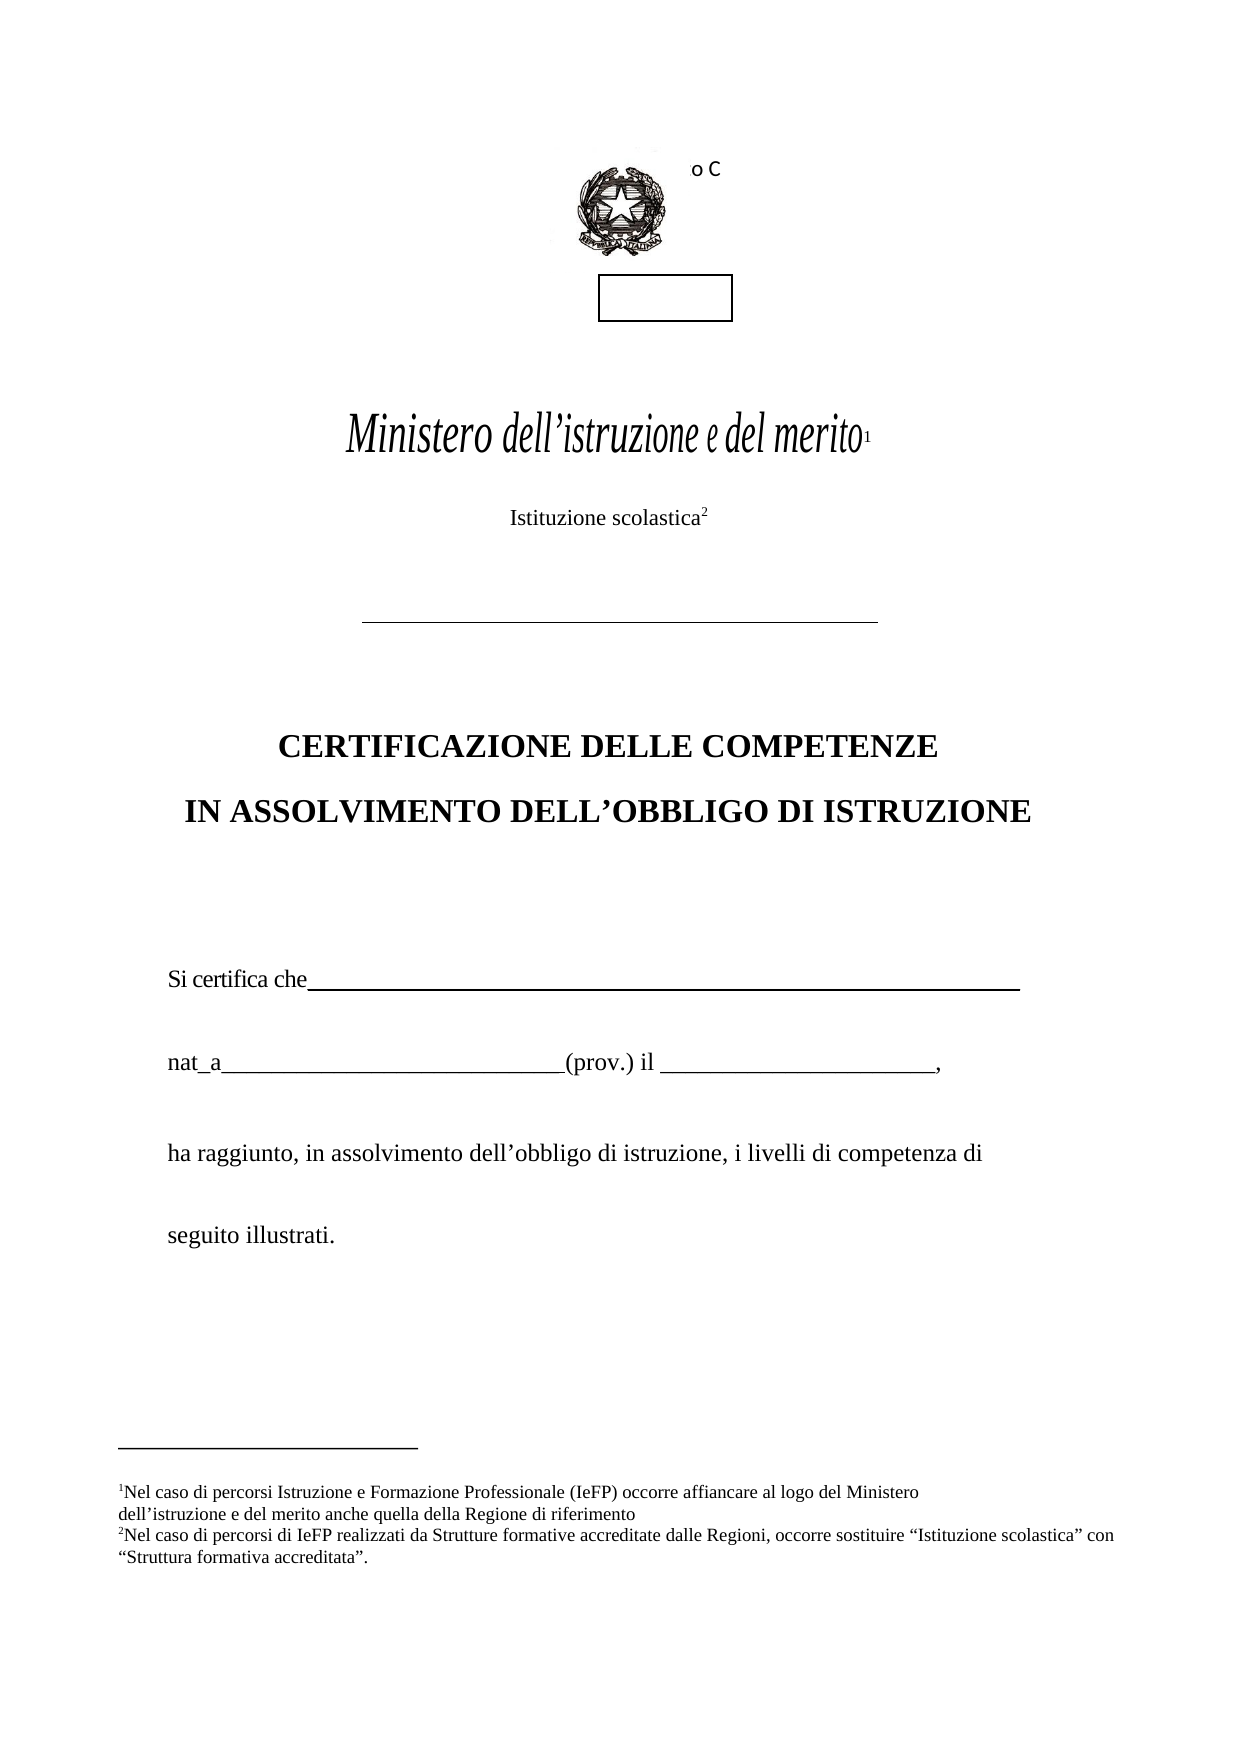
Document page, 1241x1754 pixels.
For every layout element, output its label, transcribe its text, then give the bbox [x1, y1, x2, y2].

text nat_a___________________________ (prov.) il ______________________, [167, 1047, 1036, 1076]
text 2Nel caso di percorsi di IeFP realizzati da Strutture formative accreditate dalle Regioni, occorre sostituire “Istituzione scolastica” con “Struttura formativa accreditata”. [118, 1524, 1122, 1567]
text IN ASSOLVIMENTO DELL’OBBLIGO DI ISTRUZIONE [118, 791, 1098, 830]
text ha raggiunto, in assolvimento dell’obbligo di istruzione, i livelli di competenza di seguito illustrati. [167, 1138, 1036, 1249]
text Si certifica che_________________________________________________________ [167, 964, 1122, 993]
text CERTIFICAZIONE DELLE COMPETENZE [118, 727, 1098, 765]
text Istituzione scolastica2 [118, 504, 1099, 531]
text 1Nel caso di percorsi Istruzione e Formazione Professionale (IeFP) occorre affiancare al logo del Ministero dell’istruzione e del merito anche quella della Regione di riferimento [118, 1481, 1002, 1524]
subtitle Ministero dell’istruzione e del merito1 [118, 398, 1099, 465]
picture [549, 147, 691, 273]
